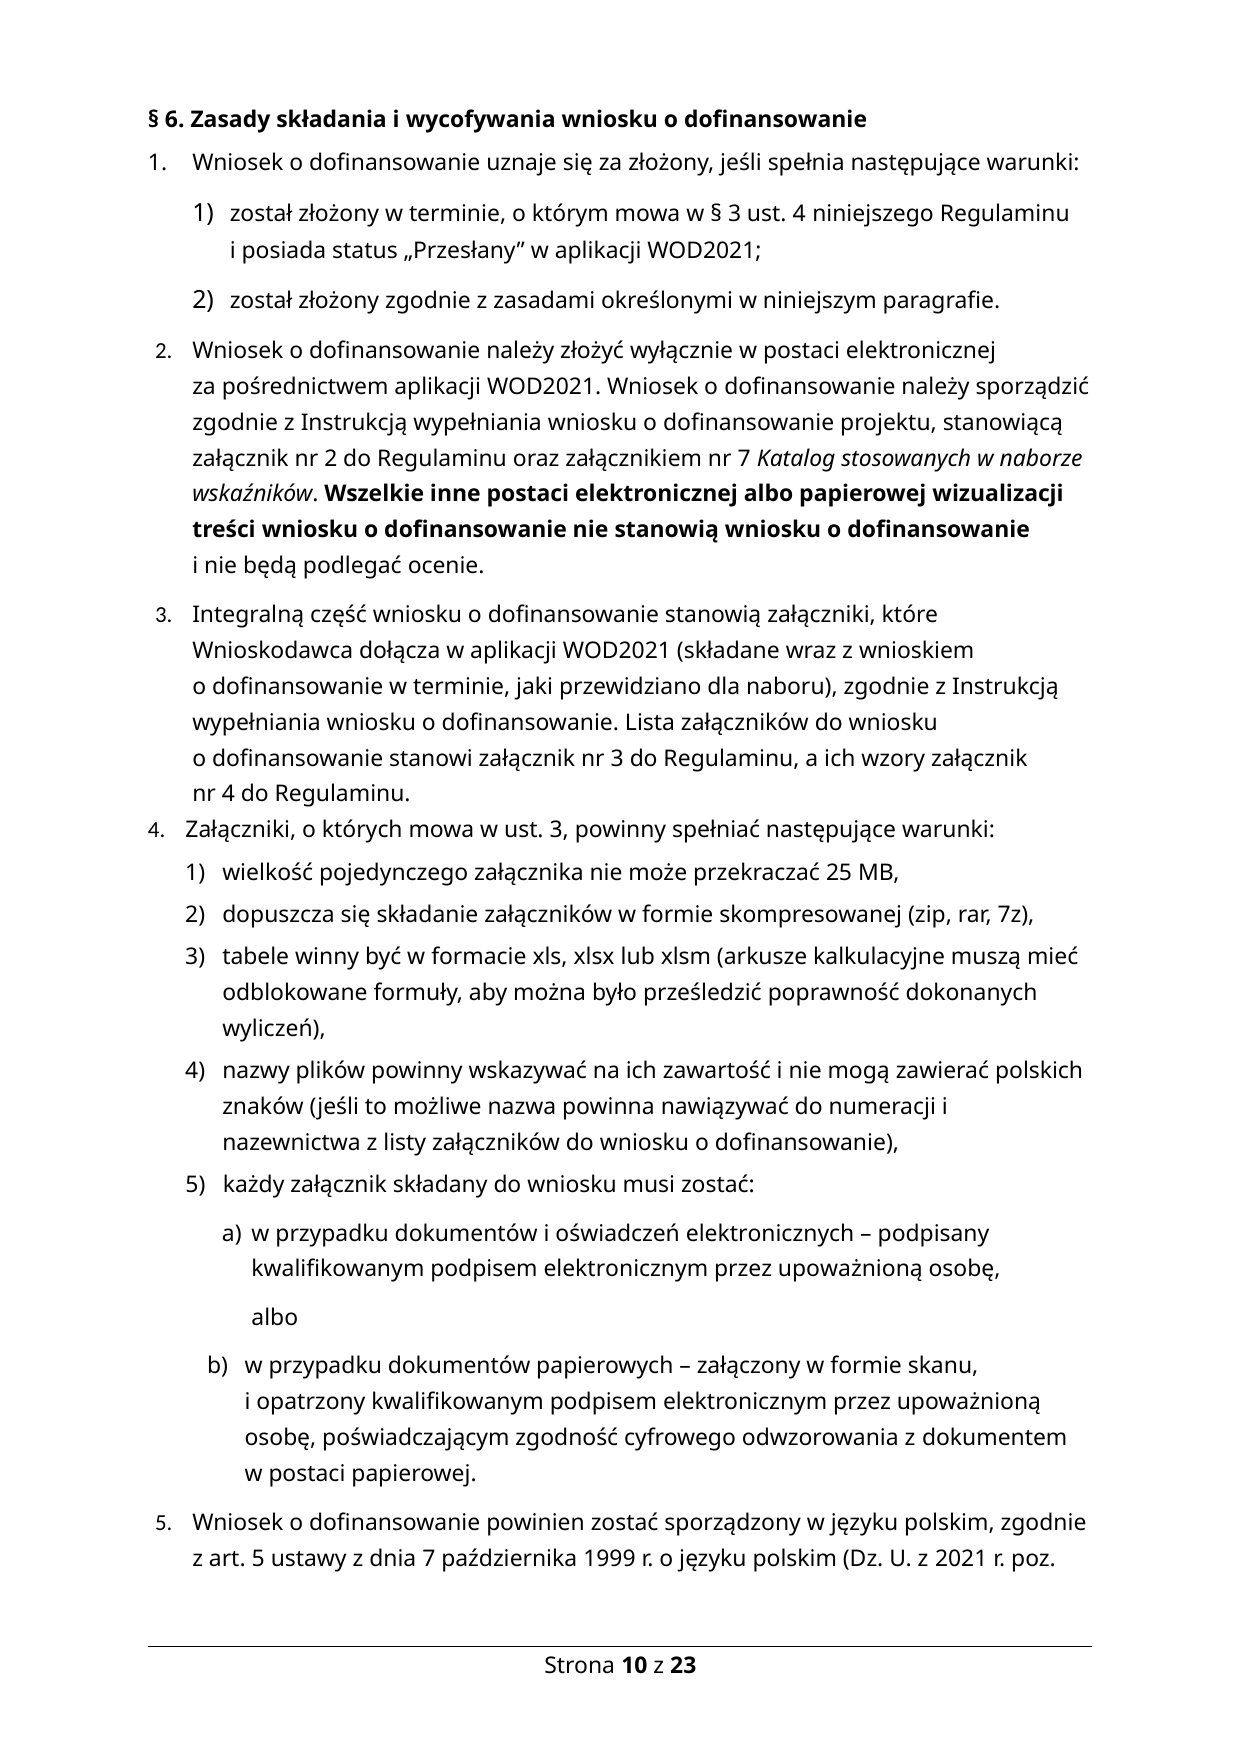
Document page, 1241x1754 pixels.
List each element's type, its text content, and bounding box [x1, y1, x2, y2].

list Integralną część wniosku o dofinansowanie stanowią załączniki, które Wnioskodawca dołącza w aplikacji WOD2021 (składane wraz z wnioskiem o dofinansowanie w terminie, jaki przewidziano dla naboru), zgodnie z Instrukcją wypełniania wniosku o dofinansowanie. Lista załączników do wniosku o dofinansowanie stanowi załącznik nr 3 do Regulaminu, a ich wzory załącznik nr 4 do Regulaminu. [155, 598, 1092, 809]
list nazwy plików powinny wskazywać na ich zawartość i nie mogą zawierać polskich znaków (jeśli to możliwe nazwa powinna nawiązywać do numeracji i nazewnictwa z listy załączników do wniosku o dofinansowanie), [185, 1054, 1092, 1157]
list w przypadku dokumentów papierowych – załączony w formie skanu, i opatrzony kwalifikowanym podpisem elektronicznym przez upoważnioną osobę, poświadczającym zgodność cyfrowego odwzorowania z dokumentem w postaci papierowej. [207, 1349, 1092, 1488]
text albo [177, 1301, 1092, 1332]
list każdy załącznik składany do wniosku musi zostać: [185, 1168, 1092, 1199]
list w przypadku dokumentów i oświadczeń elektronicznych – podpisany kwalifikowanym podpisem elektronicznym przez upoważnioną osobę, [222, 1216, 1092, 1284]
list Załączniki, o których mowa w ust. 3, powinny spełniać następujące warunki: [148, 813, 1092, 844]
list tabele winny być w formacie xls, xlsx lub xlsm (arkusze kalkulacyjne muszą mieć odblokowane formuły, aby można było prześledzić poprawność dokonanych wyliczeń), [185, 940, 1092, 1043]
list został złożony w terminie, o którym mowa w § 3 ust. 4 niniejszego Regulaminu i posiada status „Przesłany” w aplikacji WOD2021; [192, 195, 1092, 265]
list wielkość pojedynczego załącznika nie może przekraczać 25 MB, [185, 856, 1092, 887]
subtitle § 6. Zasady składania i wycofywania wniosku o dofinansowanie [148, 103, 1092, 134]
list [155, 1506, 1092, 1573]
list dopuszcza się składanie załączników w formie skompresowanej (zip, rar, 7z), [185, 898, 1092, 929]
list został złożony zgodnie z zasadami określonymi w niniejszym paragrafie. [192, 282, 1092, 316]
list Wniosek o dofinansowanie uznaje się za złożony, jeśli spełnia następujące warunki: [148, 146, 1092, 178]
list Wniosek o dofinansowanie należy złożyć wyłącznie w postaci elektronicznej za pośrednictwem aplikacji WOD2021. Wniosek o dofinansowanie należy sporządzić zgodnie z Instrukcją wypełniania wniosku o dofinansowanie projektu, stanowiącą załącznik nr 2 do Regulaminu oraz załącznikiem nr 7 Katalog stosowanych w naborze wskaźników. Wszelkie inne postaci elektronicznej albo papierowej wizualizacji treści wniosku o dofinansowanie nie stanowią wniosku o dofinansowanie i nie będą podlegać ocenie. [155, 334, 1092, 581]
